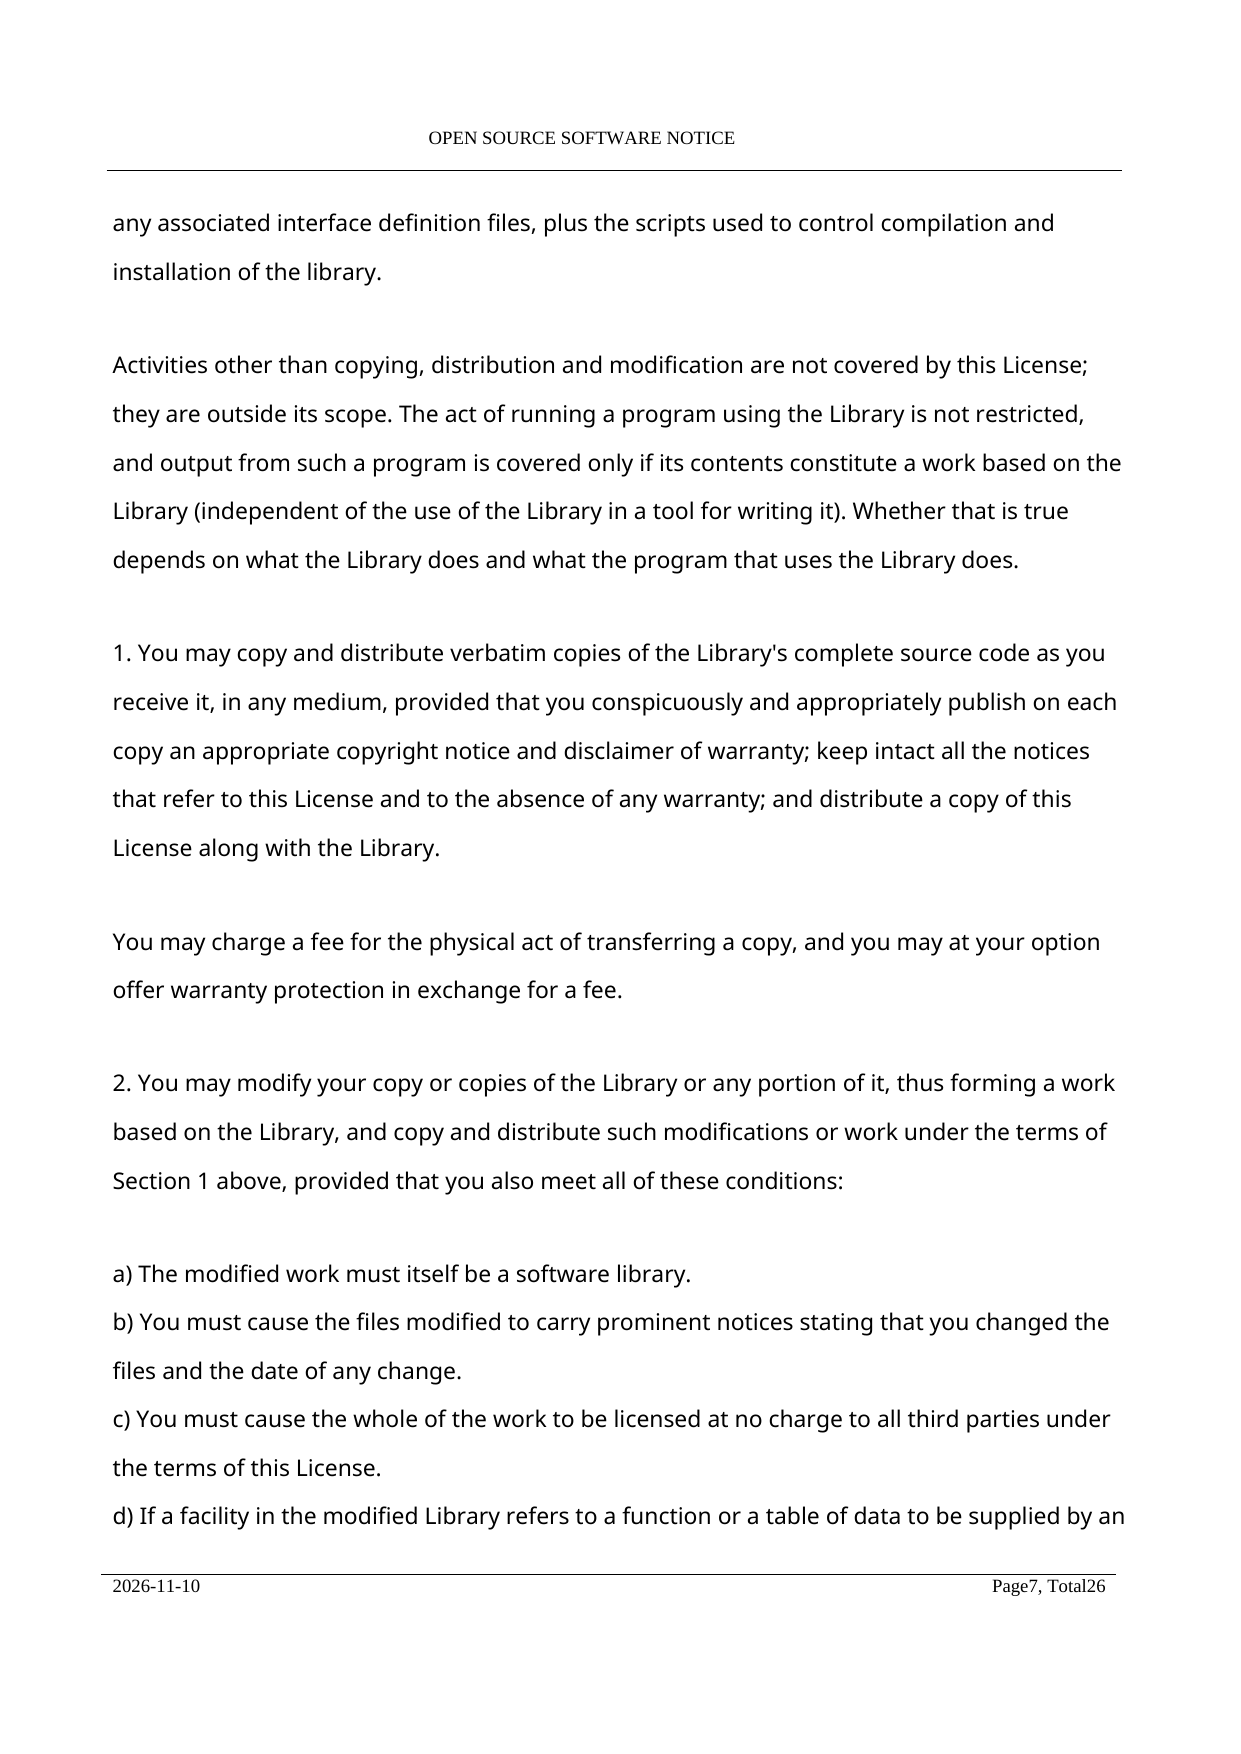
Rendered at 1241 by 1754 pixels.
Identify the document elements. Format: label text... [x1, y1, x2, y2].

text Activities other than copying, distribution and modification are not covered by this License; they are outside its scope. The act of running a program using the Library is not restricted, and output from such a program is covered only if its contents constitute a work based on the Library (independent of the use of the Library in a tool for writing it). Whether that is true depends on what the Library does and what the program that uses the Library does. [112, 348, 1128, 576]
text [112, 206, 1128, 288]
text a) The modified work must itself be a software library. [112, 1257, 1128, 1290]
text c) You must cause the whole of the work to be licensed at no charge to all third parties under the terms of this License. [112, 1402, 1128, 1484]
text You may charge a fee for the physical act of transferring a copy, and you may at your option offer warranty protection in exchange for a fee. [112, 925, 1128, 1006]
text 2. You may modify your copy or copies of the Library or any portion of it, thus forming a work based on the Library, and copy and distribute such modifications or work under the terms of Section 1 above, provided that you also meet all of these conditions: [112, 1067, 1128, 1197]
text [112, 1499, 1128, 1532]
text b) You must cause the files modified to carry prominent notices stating that you changed the files and the date of any change. [112, 1306, 1128, 1387]
text 1. You may copy and distribute verbatim copies of the Library's complete source code as you receive it, in any medium, provided that you conspicuously and appropriately publish on each copy an appropriate copyright notice and disclaimer of warranty; keep intact all the notices that refer to this License and to the absence of any warranty; and distribute a copy of this License along with the Library. [112, 637, 1128, 864]
